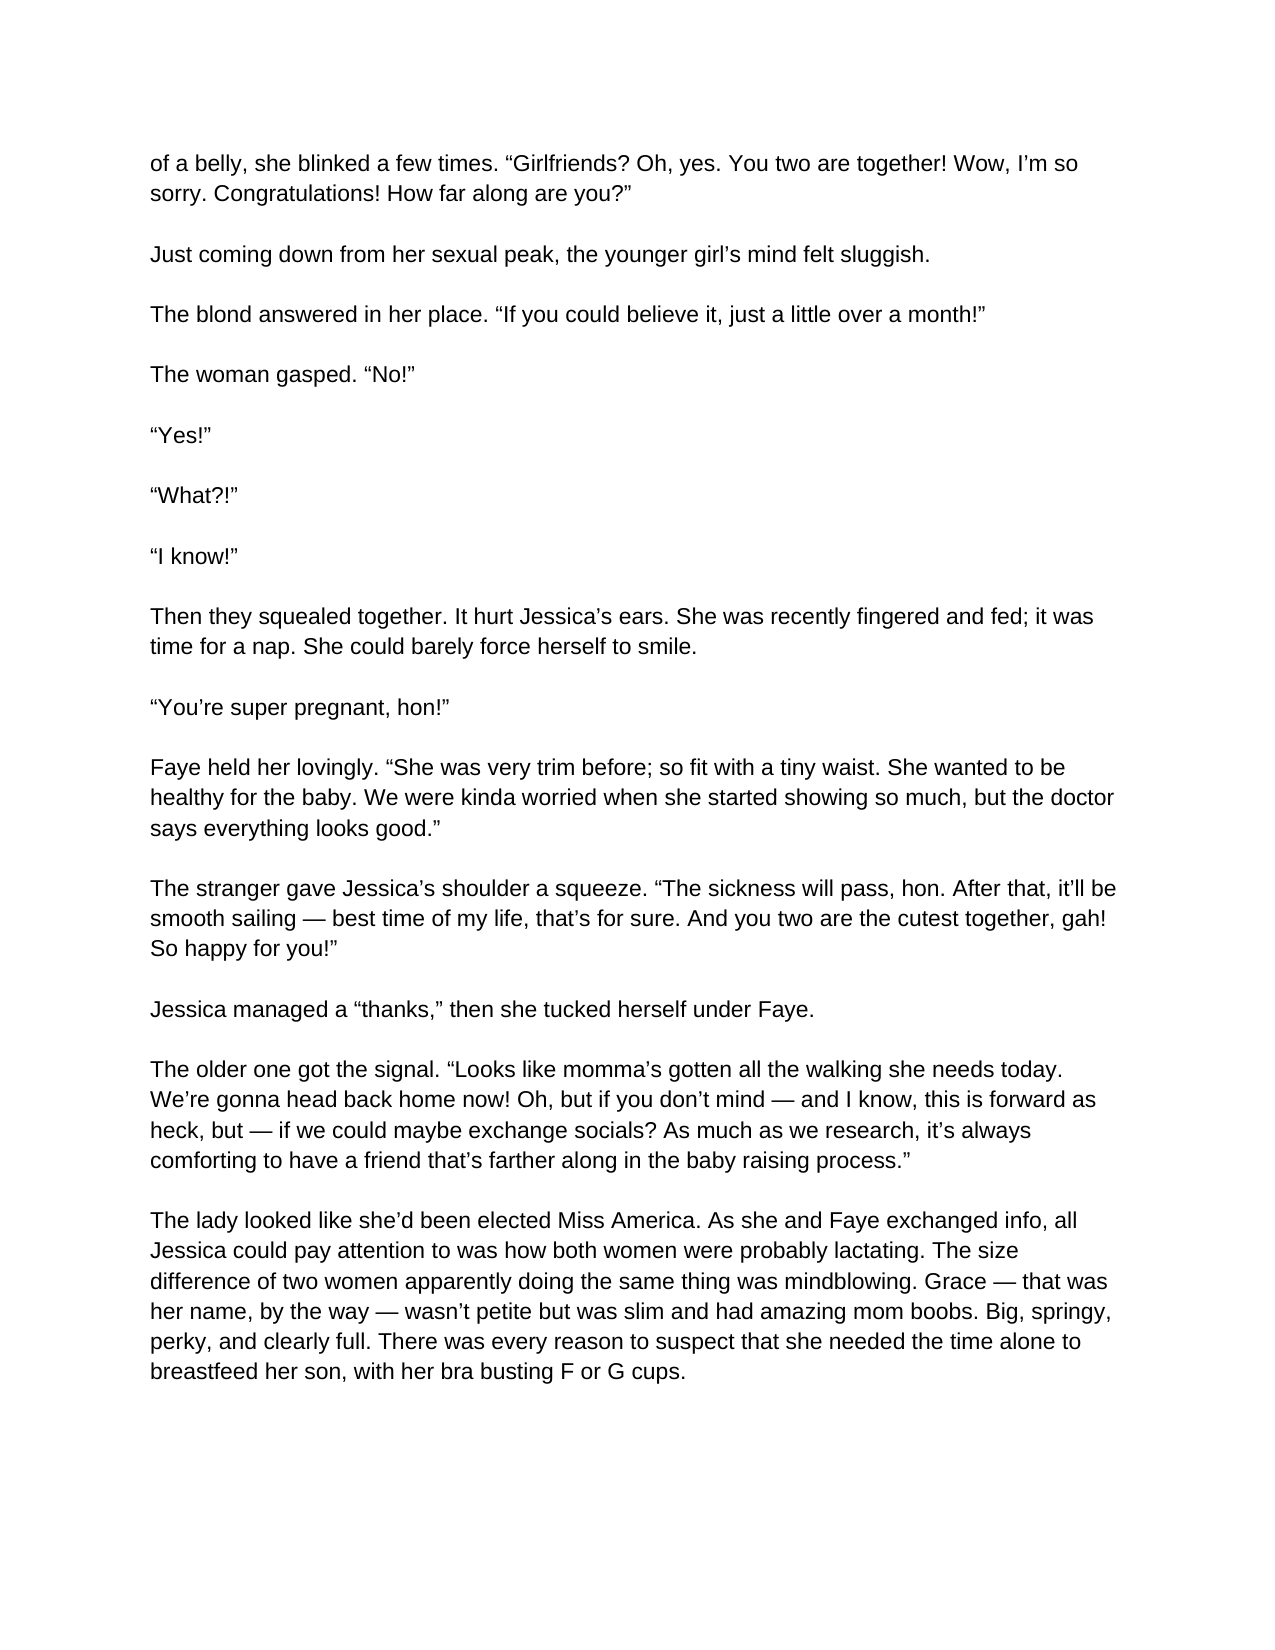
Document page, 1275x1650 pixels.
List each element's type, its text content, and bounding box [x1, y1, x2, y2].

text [150, 150, 1125, 207]
text The stranger gave Jessica’s shoulder a squeeze. “The sickness will pass, hon. After that, it’ll be smooth sailing — best time of my life, that’s for sure. And you two are the cutest together, gah! So happy for you!” [150, 875, 1125, 962]
text “You’re super pregnant, hon!” [150, 694, 1125, 720]
text “I know!” [150, 543, 1125, 569]
text “Yes!” [150, 422, 1125, 448]
text The blond answered in her place. “If you could believe it, just a little over a month!” [150, 301, 1125, 327]
text “What?!” [150, 482, 1125, 509]
text The woman gasped. “No!” [150, 361, 1125, 388]
text The lady looked like she’d been elected Miss America. As she and Faye exchanged info, all Jessica could pay attention to was how both women were probably lactating. The size difference of two women apparently doing the same thing was mindblowing. Grace — that was her name, by the way — wasn’t petite but was slim and had amazing mom boobs. Big, springy, perky, and clearly full. There was every reason to suspect that she needed the time alone to breastfeed her son, with her bra busting F or G cups. [150, 1207, 1125, 1385]
text Faye held her lovingly. “She was very trim before; so fit with a tiny waist. She wanted to be healthy for the baby. We were kinda worried when she started showing so much, but the doctor says everything looks good.” [150, 754, 1125, 841]
text The older one got the signal. “Looks like momma’s gotten all the walking she needs today. We’re gonna head back home now! Oh, but if you don’t mind — and I know, this is forward as heck, but — if we could maybe exchange socials? As much as we research, it’s always comforting to have a friend that’s farther along in the baby raising process.” [150, 1056, 1125, 1173]
text Just coming down from her sexual peak, the younger girl’s mind felt sluggish. [150, 241, 1125, 267]
text Then they squealed together. It hurt Jessica’s ears. She was recently fingered and fed; it was time for a nap. She could barely force herself to smile. [150, 603, 1125, 660]
text Jessica managed a “thanks,” then she tucked herself under Faye. [150, 996, 1125, 1022]
